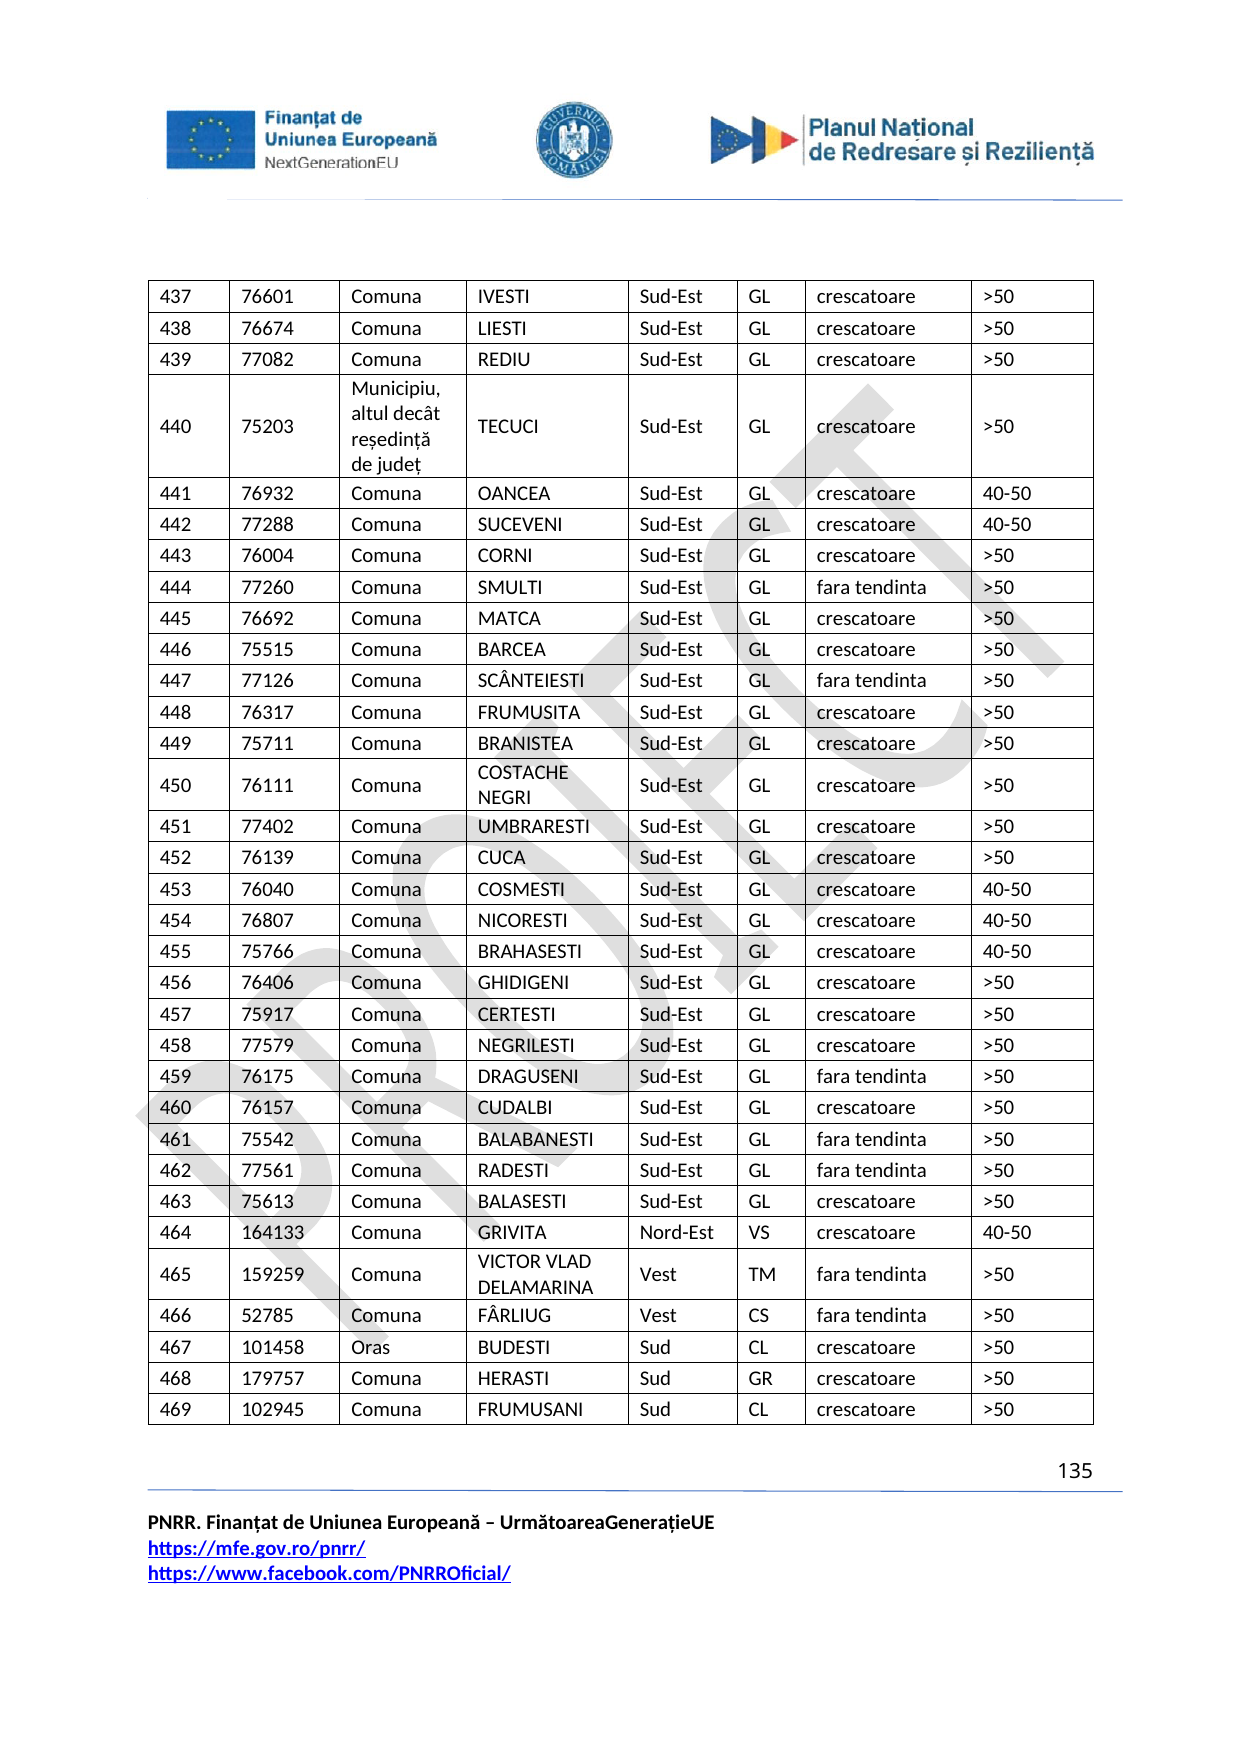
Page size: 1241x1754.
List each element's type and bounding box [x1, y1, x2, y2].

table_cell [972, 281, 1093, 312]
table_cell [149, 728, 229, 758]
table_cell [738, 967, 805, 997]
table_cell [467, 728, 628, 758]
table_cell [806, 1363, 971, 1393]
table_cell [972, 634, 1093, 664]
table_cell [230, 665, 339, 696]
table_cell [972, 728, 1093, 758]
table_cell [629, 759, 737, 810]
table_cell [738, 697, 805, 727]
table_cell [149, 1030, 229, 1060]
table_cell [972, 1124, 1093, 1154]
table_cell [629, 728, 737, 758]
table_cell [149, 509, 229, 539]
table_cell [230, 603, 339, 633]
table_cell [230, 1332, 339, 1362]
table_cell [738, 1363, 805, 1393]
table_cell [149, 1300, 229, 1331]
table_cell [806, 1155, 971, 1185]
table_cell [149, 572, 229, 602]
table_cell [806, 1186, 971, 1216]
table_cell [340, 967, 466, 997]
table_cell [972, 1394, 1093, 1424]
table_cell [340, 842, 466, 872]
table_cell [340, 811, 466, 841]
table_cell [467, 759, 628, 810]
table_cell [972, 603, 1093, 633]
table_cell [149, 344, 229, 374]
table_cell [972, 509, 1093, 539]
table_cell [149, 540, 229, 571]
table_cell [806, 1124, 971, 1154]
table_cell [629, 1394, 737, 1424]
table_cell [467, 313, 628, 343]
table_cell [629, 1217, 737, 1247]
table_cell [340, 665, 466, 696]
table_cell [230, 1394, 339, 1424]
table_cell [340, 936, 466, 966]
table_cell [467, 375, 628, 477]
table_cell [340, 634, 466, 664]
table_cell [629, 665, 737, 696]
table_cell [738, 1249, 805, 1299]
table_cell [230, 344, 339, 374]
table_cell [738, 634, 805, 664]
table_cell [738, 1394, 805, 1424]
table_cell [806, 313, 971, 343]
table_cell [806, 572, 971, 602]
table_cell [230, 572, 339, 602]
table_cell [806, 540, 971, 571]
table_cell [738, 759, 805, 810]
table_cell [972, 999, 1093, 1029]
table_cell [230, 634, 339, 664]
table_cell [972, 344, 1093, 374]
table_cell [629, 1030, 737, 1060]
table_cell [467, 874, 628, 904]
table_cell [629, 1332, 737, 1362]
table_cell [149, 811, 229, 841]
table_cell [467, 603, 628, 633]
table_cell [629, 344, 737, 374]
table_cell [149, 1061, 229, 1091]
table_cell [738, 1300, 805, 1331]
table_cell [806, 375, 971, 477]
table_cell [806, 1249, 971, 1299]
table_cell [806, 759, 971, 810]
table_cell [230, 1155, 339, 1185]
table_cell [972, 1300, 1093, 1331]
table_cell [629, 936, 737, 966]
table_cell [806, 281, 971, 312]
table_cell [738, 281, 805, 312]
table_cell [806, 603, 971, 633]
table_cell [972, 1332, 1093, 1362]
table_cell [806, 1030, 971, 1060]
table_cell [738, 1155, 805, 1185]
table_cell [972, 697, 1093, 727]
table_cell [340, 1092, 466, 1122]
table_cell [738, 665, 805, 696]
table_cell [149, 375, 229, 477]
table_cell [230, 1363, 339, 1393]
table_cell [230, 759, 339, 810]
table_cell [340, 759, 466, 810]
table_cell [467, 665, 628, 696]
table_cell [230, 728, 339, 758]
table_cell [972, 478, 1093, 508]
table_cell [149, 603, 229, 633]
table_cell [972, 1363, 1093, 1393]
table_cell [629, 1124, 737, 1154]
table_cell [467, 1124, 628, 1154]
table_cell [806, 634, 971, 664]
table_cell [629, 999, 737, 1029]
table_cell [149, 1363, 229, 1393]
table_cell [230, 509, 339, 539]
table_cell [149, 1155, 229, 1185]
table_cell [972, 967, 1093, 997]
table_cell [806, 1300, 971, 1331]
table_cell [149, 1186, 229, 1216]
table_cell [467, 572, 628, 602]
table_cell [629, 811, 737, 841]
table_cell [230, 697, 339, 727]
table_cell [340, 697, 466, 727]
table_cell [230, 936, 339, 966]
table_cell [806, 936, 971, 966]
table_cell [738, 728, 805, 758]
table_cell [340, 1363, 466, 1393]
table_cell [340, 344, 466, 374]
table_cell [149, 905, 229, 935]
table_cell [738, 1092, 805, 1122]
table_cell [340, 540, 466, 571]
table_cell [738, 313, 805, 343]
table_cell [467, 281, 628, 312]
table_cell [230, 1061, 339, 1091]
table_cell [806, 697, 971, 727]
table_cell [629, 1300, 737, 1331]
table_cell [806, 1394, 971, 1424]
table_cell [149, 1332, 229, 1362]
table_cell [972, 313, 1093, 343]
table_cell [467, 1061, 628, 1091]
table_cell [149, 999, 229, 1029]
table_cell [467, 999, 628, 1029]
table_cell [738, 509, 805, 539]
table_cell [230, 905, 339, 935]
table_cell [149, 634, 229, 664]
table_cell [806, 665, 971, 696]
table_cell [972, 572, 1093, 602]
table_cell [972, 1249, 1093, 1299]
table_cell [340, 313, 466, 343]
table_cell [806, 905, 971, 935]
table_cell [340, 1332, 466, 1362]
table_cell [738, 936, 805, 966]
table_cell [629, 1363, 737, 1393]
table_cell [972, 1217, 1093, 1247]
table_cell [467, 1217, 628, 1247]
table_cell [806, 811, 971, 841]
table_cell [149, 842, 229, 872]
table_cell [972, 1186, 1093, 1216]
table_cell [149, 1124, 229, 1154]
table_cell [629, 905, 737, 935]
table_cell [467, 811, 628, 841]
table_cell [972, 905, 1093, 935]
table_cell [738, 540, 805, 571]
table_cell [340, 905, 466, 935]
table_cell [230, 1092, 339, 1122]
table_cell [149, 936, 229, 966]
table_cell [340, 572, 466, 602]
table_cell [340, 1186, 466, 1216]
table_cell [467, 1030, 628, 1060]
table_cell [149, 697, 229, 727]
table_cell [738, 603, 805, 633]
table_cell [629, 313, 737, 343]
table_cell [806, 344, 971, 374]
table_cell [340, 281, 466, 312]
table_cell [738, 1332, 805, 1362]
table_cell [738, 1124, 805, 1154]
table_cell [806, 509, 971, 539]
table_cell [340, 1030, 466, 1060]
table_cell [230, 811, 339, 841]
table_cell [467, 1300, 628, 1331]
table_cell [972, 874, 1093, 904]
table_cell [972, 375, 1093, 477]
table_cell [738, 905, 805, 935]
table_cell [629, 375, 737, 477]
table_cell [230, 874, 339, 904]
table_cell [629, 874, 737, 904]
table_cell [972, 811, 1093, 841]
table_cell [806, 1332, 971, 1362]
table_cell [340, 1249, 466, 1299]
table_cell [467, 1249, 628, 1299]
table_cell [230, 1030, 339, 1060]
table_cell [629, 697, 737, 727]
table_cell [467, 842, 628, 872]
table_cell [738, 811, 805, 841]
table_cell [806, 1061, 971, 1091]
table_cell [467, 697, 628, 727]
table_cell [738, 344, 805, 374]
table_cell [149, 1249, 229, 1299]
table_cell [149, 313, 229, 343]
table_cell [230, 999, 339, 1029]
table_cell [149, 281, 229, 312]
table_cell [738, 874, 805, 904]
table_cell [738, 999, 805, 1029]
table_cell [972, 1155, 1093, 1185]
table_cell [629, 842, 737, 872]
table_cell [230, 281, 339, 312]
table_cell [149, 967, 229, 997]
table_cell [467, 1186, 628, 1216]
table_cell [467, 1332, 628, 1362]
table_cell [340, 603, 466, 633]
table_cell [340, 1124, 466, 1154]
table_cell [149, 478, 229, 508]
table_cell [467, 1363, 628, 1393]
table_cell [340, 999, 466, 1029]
picture [147, 73, 1123, 199]
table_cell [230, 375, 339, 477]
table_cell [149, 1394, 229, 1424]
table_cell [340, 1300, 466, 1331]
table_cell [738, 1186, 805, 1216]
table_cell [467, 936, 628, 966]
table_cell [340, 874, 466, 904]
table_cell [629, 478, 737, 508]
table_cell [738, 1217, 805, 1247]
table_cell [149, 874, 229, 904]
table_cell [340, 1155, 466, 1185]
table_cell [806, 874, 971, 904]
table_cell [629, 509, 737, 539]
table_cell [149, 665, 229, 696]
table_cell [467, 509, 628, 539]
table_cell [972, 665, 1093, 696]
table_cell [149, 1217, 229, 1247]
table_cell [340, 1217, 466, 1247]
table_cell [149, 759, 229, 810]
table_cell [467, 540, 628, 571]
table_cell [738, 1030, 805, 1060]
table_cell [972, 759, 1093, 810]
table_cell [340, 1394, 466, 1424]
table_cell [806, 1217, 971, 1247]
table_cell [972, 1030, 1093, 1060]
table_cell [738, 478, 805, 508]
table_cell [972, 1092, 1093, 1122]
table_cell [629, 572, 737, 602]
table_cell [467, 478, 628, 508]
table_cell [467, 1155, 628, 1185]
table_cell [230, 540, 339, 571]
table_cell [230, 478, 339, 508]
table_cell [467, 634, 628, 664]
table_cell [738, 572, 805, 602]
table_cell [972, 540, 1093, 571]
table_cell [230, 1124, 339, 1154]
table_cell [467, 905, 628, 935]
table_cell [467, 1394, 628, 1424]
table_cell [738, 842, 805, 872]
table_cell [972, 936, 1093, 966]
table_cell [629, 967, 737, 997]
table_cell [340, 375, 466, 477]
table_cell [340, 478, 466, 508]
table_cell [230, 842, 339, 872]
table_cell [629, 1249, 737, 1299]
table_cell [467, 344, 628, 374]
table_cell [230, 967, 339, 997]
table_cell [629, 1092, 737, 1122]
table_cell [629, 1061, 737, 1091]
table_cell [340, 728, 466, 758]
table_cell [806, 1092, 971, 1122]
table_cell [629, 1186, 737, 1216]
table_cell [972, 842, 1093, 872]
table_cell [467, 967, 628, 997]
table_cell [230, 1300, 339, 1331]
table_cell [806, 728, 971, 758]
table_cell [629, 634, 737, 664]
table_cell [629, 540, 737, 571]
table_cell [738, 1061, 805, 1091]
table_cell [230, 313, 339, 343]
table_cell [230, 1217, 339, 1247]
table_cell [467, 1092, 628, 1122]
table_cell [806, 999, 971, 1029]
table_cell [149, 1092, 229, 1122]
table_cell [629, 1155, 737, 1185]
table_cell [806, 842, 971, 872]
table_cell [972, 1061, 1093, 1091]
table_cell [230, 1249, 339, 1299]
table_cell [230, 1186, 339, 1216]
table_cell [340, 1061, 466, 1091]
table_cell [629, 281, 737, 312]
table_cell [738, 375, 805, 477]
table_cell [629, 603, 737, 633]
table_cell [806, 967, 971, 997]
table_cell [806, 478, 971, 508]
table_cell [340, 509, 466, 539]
